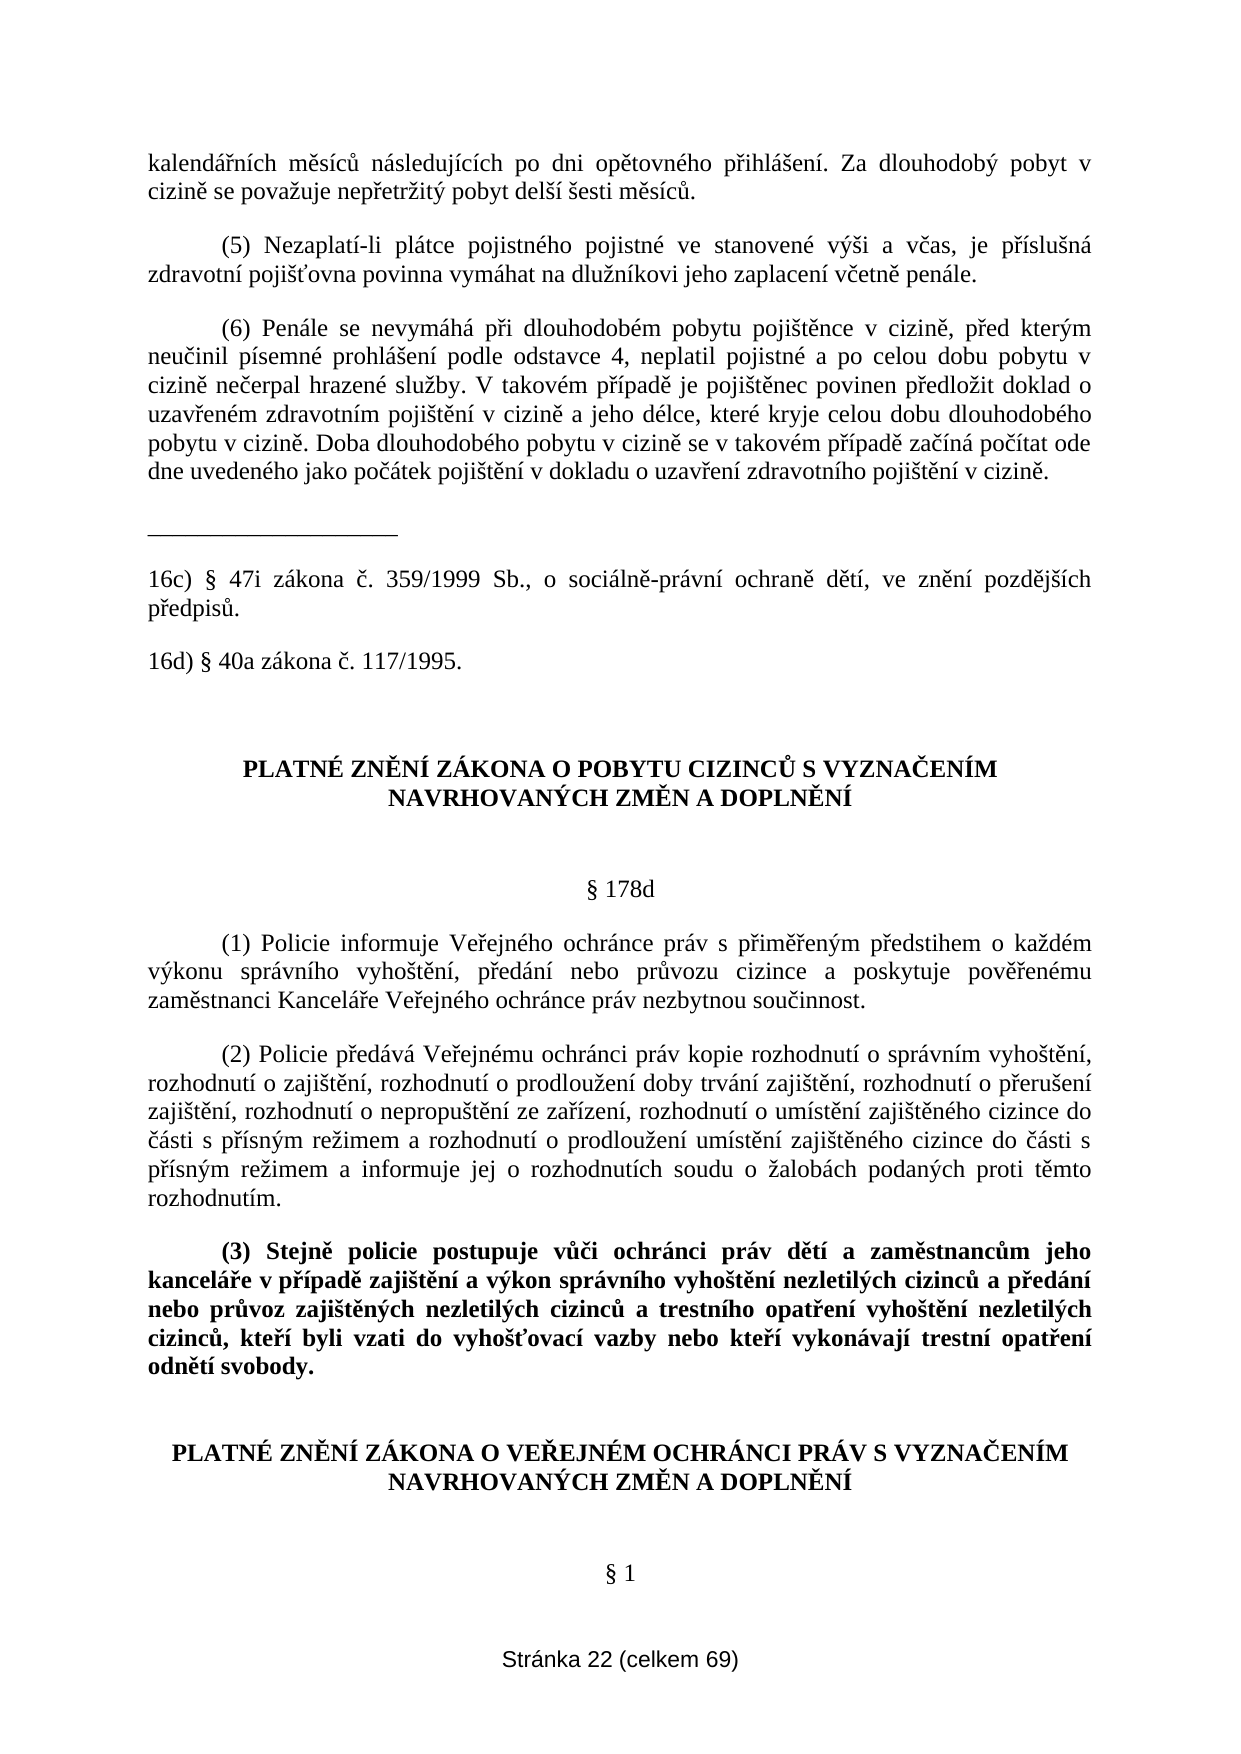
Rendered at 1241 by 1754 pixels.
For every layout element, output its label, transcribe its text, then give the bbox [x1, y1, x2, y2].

text 16d) § 40a zákona č. 117/1995. [148, 646, 1093, 675]
text (2) Policie předává Veřejnému ochránci práv kopie rozhodnutí o správním vyhoštění, rozhodnutí o zajištění, rozhodnutí o prodloužení doby trvání zajištění, rozhodnutí o přerušení zajištění, rozhodnutí o nepropuštění ze zařízení, rozhodnutí o umístění zajištěného cizince do části s přísným režimem a rozhodnutí o prodloužení umístění zajištěného cizince do části s přísným režimem a informuje jej o rozhodnutích soudu o žalobách podaných proti těmto rozhodnutím. [148, 1039, 1093, 1211]
text § 178d [148, 874, 1093, 903]
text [148, 148, 1093, 205]
text 16c) § 47i zákona č. 359/1999 Sb., o sociálně-právní ochraně dětí, ve znění pozdějších předpisů. [148, 564, 1093, 621]
text PLATNÉ ZNĚNÍ ZÁKONA O VEŘEJNÉM OCHRÁNCI PRÁV S VYZNAČENÍM NAVRHOVANÝCH ZMĚN A DOPLNĚNÍ [148, 1438, 1093, 1496]
text ____________________ [148, 510, 1093, 539]
text § 1 [148, 1558, 1093, 1587]
text (5) Nezaplatí-li plátce pojistného pojistné ve stanovené výši a včas, je příslušná zdravotní pojišťovna povinna vymáhat na dlužníkovi jeho zaplacení včetně penále. [148, 230, 1093, 288]
text (6) Penále se nevymáhá při dlouhodobém pobytu pojištěnce v cizině, před kterým neučinil písemné prohlášení podle odstavce 4, neplatil pojistné a po celou dobu pobytu v cizině nečerpal hrazené služby. V takovém případě je pojištěnec povinen předložit doklad o uzavřeném zdravotním pojištění v cizině a jeho délce, které kryje celou dobu dlouhodobého pobytu v cizině. Doba dlouhodobého pobytu v cizině se v takovém případě začíná počítat ode dne uvedeného jako počátek pojištění v dokladu o uzavření zdravotního pojištění v cizině. [148, 313, 1093, 485]
text PLATNÉ ZNĚNÍ ZÁKONA O POBYTU CIZINCŮ S VYZNAČENÍM NAVRHOVANÝCH ZMĚN A DOPLNĚNÍ [148, 754, 1093, 811]
text (3) Stejně policie postupuje vůči ochránci práv dětí a zaměstnancům jeho kanceláře v případě zajištění a výkon správního vyhoštění nezletilých cizinců a předání nebo průvoz zajištěných nezletilých cizinců a trestního opatření vyhoštění nezletilých cizinců, kteří byli vzati do vyhošťovací vazby nebo kteří vykonávají trestní opatření odnětí svobody. [148, 1236, 1093, 1380]
text (1) Policie informuje Veřejného ochránce práv s přiměřeným předstihem o každém výkonu správního vyhoštění, předání nebo průvozu cizince a poskytuje pověřenému zaměstnanci Kanceláře Veřejného ochránce práv nezbytnou součinnost. [148, 928, 1093, 1014]
